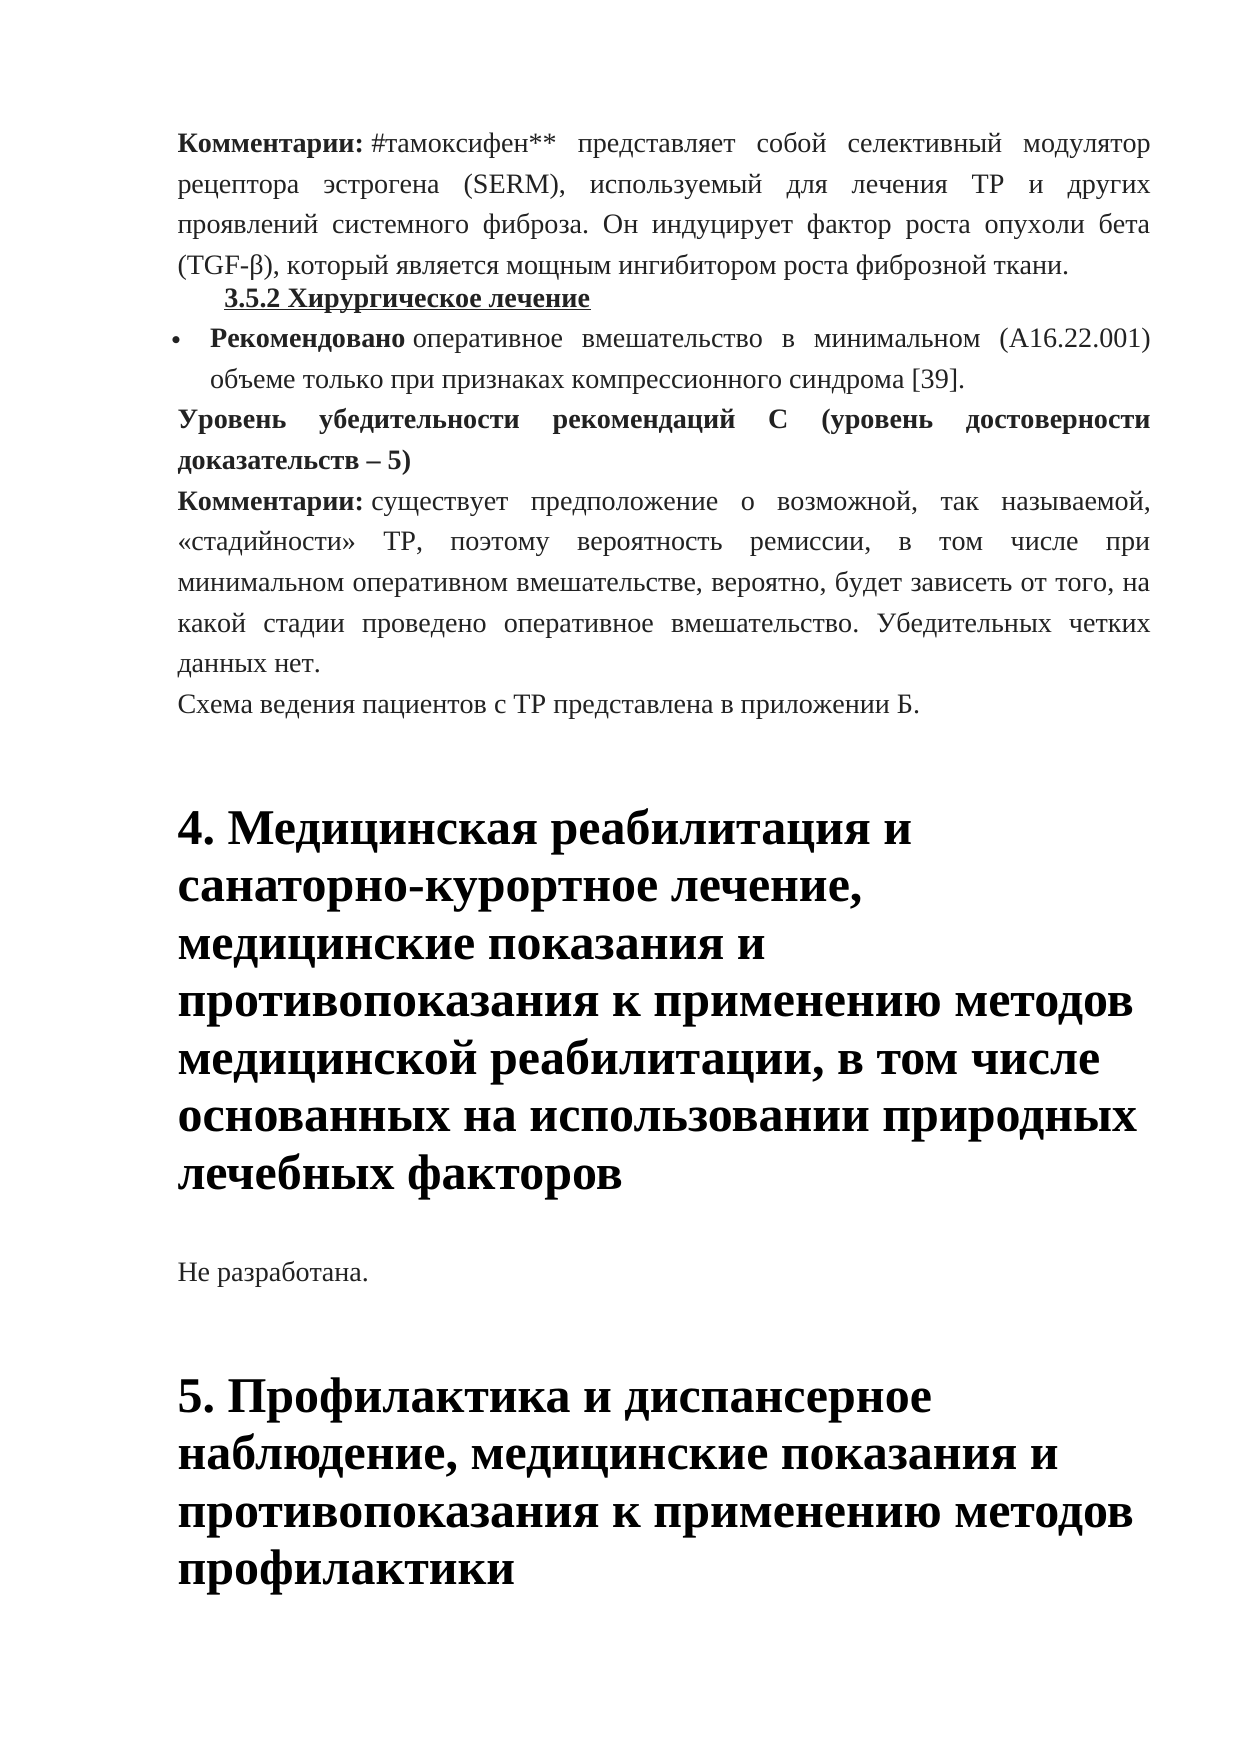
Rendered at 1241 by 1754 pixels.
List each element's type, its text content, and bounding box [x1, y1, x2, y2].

text Не разработана. [177, 1247, 1152, 1287]
text Схема ведения пациентов с ТР представлена в приложении Б. [177, 679, 1152, 719]
text 4. Медицинская реабилитация и санаторно-курортное лечение, медицинские показания и противопоказания к применению методов медицинской реабилитации, в том числе основанных на использовании природных лечебных факторов [177, 797, 1152, 1200]
text Уровень убедительности рекомендаций С (уровень достоверности доказательств – 5) [177, 394, 1152, 476]
text Комментарии: существует предположение о возможной, так называемой, «стадийности» ТР, поэтому вероятность ремиссии, в том числе при минимальном оперативном вмешательстве, вероятно, будет зависеть от того, на какой стадии проведено оперативное вмешательство. Убедительных четких данных нет. [177, 476, 1152, 679]
text 3.5.2 Хирургическое лечение [224, 281, 1105, 313]
text 5. Профилактика и диспансерное наблюдение, медицинские показания и противопоказания к применению методов профилактики [177, 1366, 1152, 1596]
list Рекомендовано оперативное вмешательство в минимальном (A16.22.001) объеме только при признаках компрессионного синдрома [39]. [172, 313, 1152, 394]
text Комментарии: #тамоксифен** представляет собой селективный модулятор рецептора эстрогена (SERM), используемый для лечения ТР и других проявлений системного фиброза. Он индуцирует фактор роста опухоли бета (TGF-β), который является мощным ингибитором роста фиброзной ткани. [177, 118, 1152, 281]
